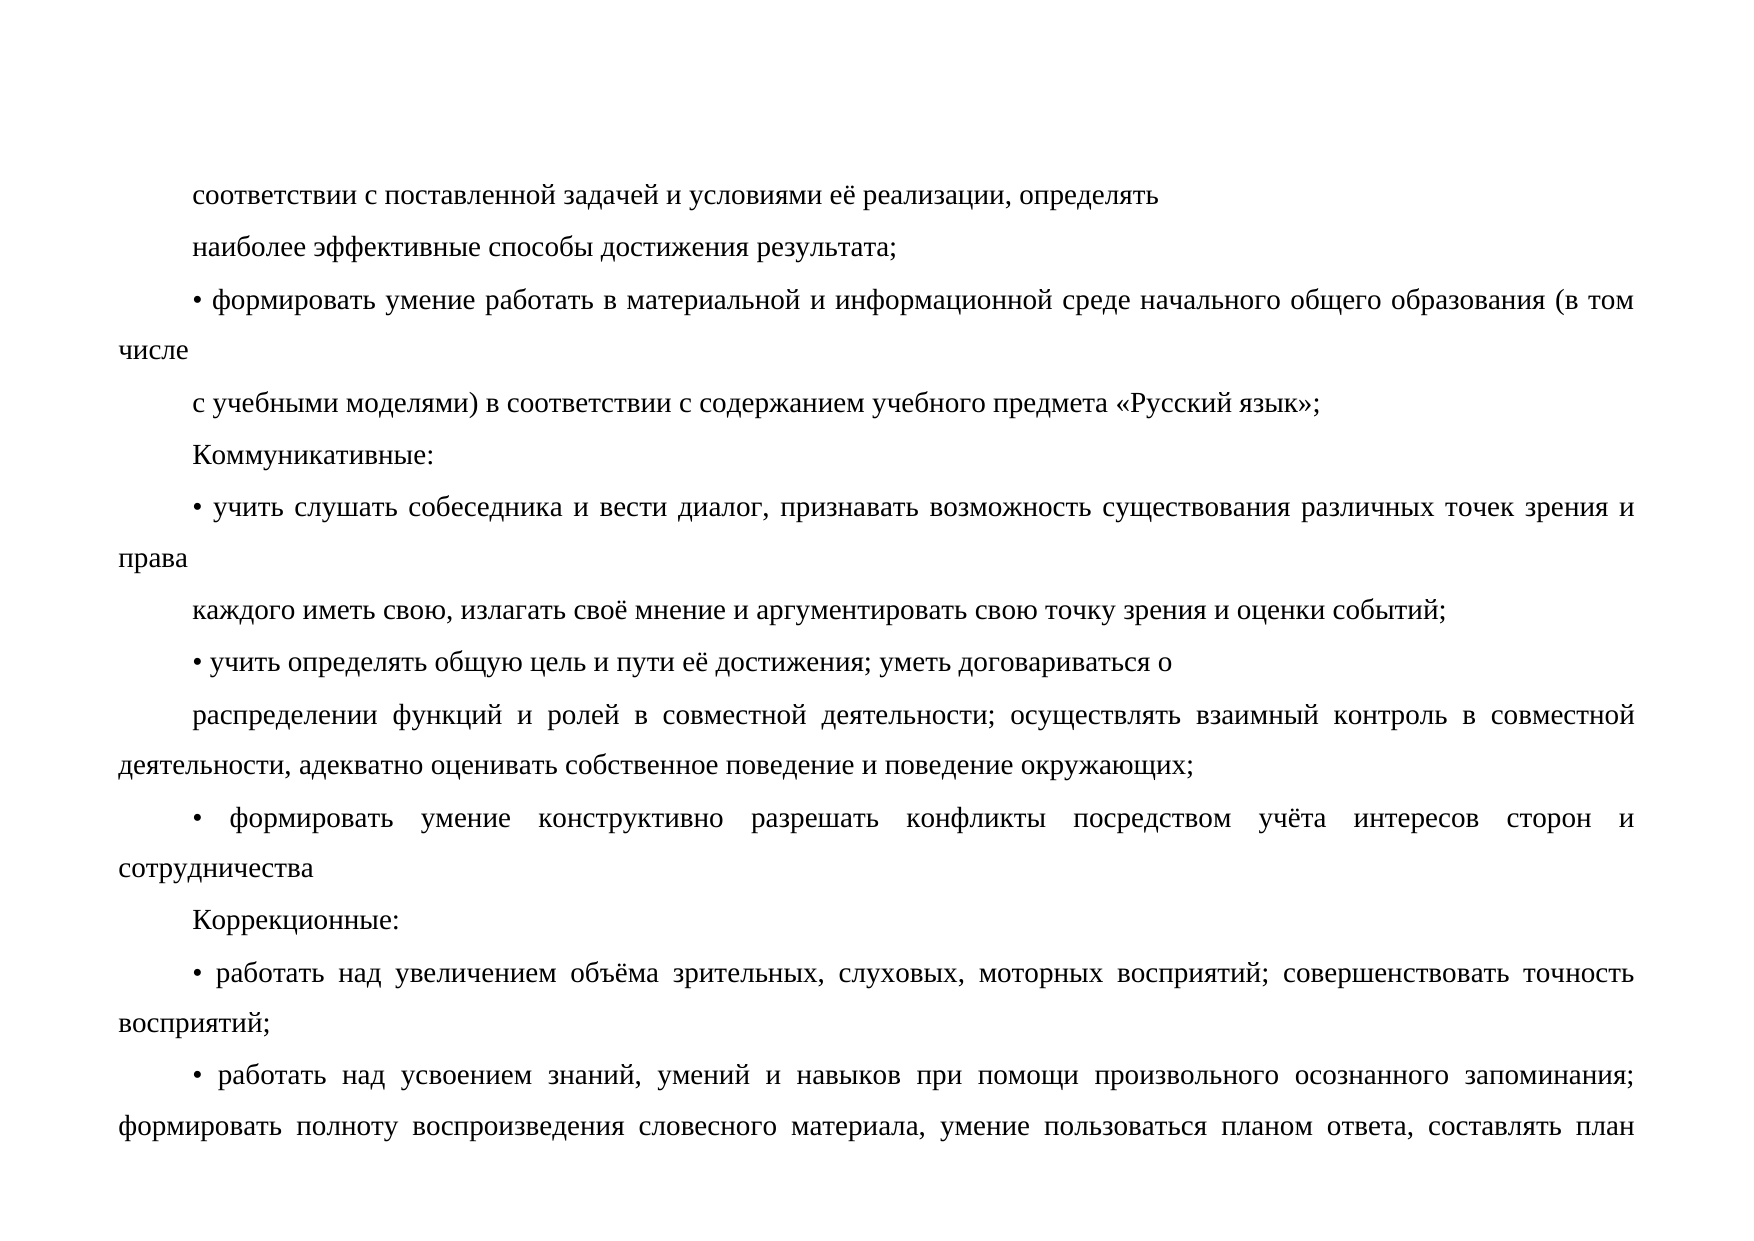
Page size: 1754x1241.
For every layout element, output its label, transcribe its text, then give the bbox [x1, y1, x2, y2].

text наиболее эффективные способы достижения результата; [118, 229, 1636, 263]
text • учить слушать собеседника и вести диалог, признавать возможность существования различных точек зрения и права [118, 489, 1636, 573]
text • работать над увеличением объёма зрительных, слуховых, моторных восприятий; совершенствовать точность восприятий; [118, 955, 1636, 1039]
text Коррекционные: [118, 902, 1636, 936]
text • учить определять общую цель и пути её достижения; уметь договариваться о [118, 644, 1636, 678]
text соответствии с поставленной задачей и условиями её реализации, определять [118, 177, 1636, 211]
text каждого иметь свою, излагать своё мнение и аргументировать свою точку зрения и оценки событий; [118, 592, 1636, 626]
text распределении функций и ролей в совместной деятельности; осуществлять взаимный контроль в совместной деятельности, адекватно оценивать собственное поведение и поведение окружающих; [118, 697, 1636, 781]
text • формировать умение конструктивно разрешать конфликты посредством учёта интересов сторон и сотрудничества [118, 800, 1636, 883]
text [118, 1057, 1636, 1141]
text Коммуникативные: [118, 437, 1636, 471]
text • формировать умение работать в материальной и информационной среде начального общего образования (в том числе [118, 282, 1636, 366]
text с учебными моделями) в соответствии с содержанием учебного предмета «Русский язык»; [118, 385, 1636, 418]
